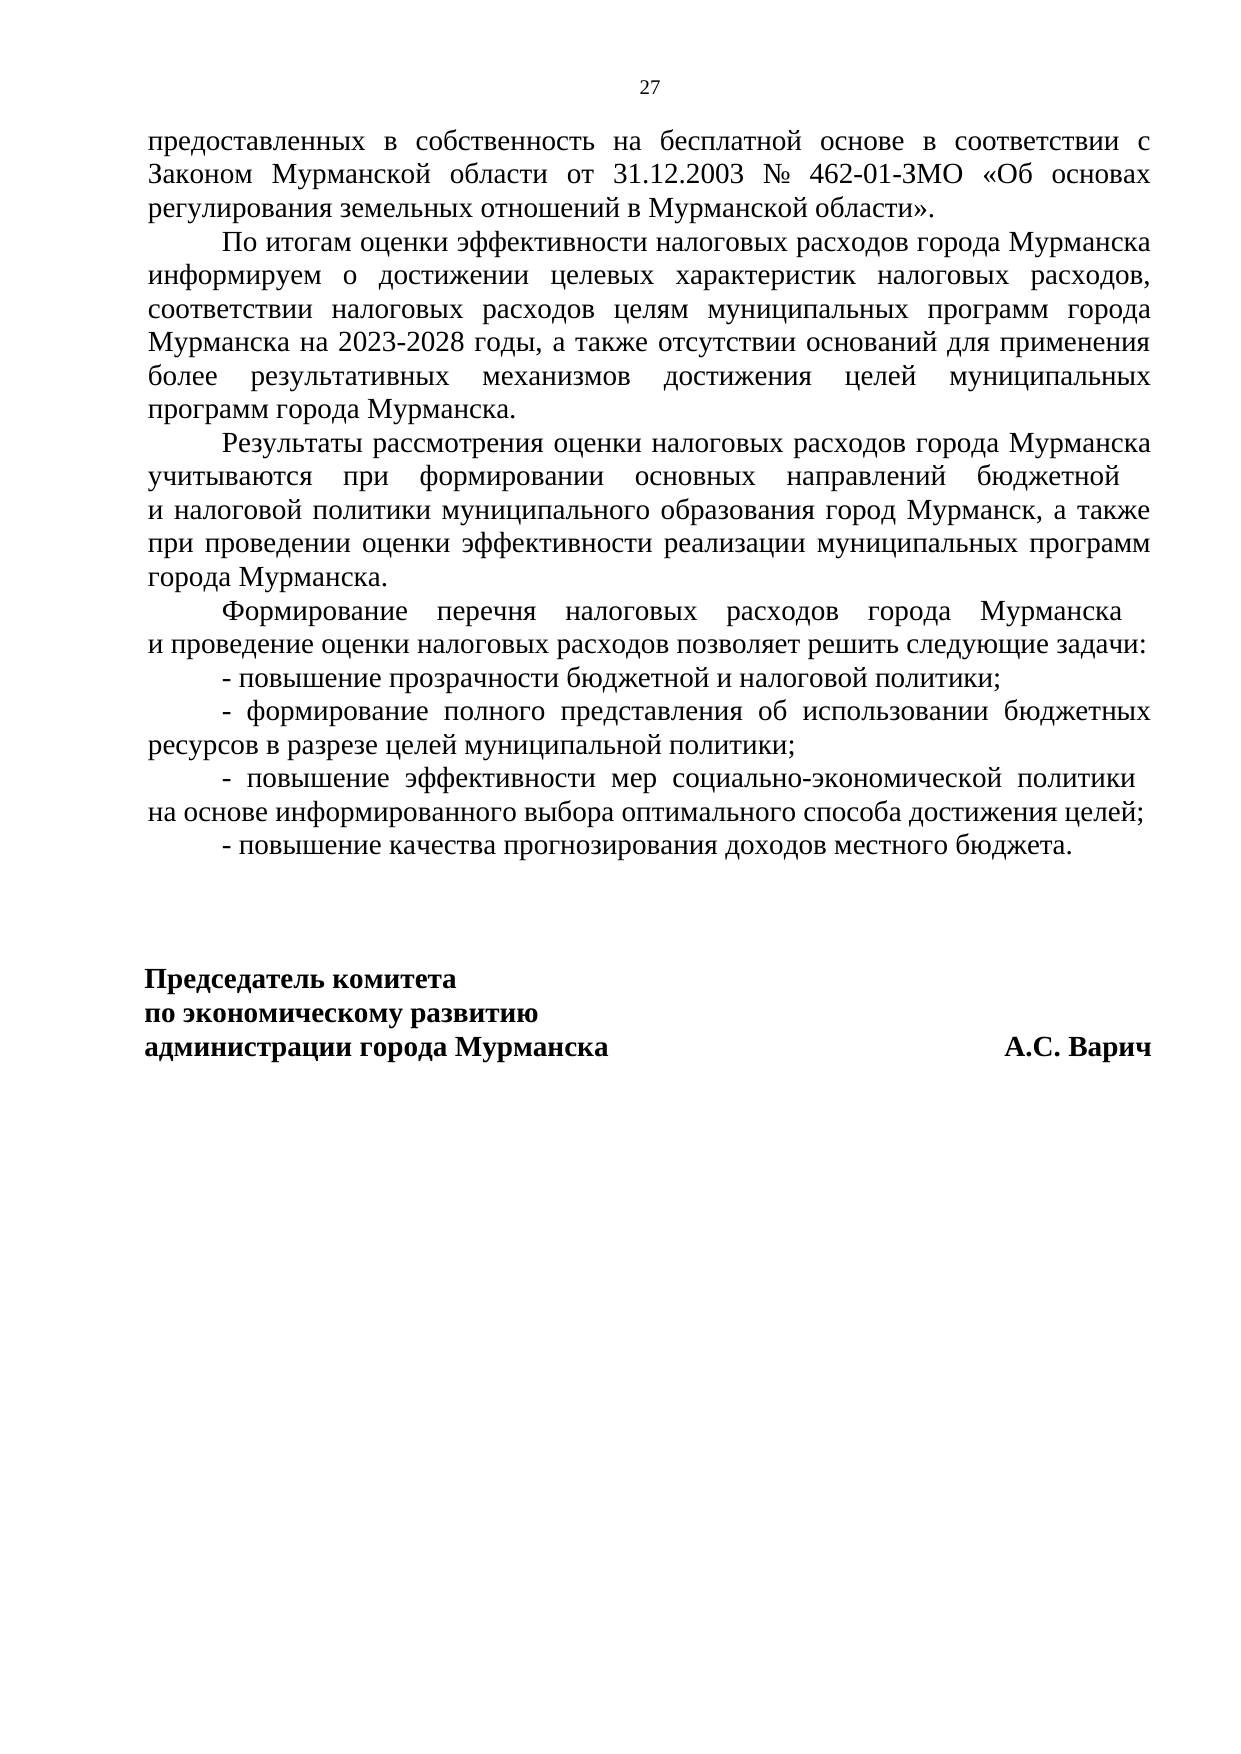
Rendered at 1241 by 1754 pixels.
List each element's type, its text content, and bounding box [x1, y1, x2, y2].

text - повышение качества прогнозирования доходов местного бюджета. [148, 827, 1152, 861]
table_header А.С. Варич [792, 962, 1163, 1062]
text - формирование полного представления об использовании бюджетных ресурсов в разрезе целей муниципальной политики; [148, 693, 1152, 760]
text - повышение эффективности мер социально-экономической политики на основе информированного выбора оптимального способа достижения целей; [148, 760, 1152, 827]
text Формирование перечня налоговых расходов города Мурманска и проведение оценки налоговых расходов позволяет решить следующие задачи: [148, 593, 1152, 660]
table_header Председатель комитета по экономическому развитию администрации города Мурманска [133, 962, 792, 1062]
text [148, 123, 1152, 224]
text По итогам оценки эффективности налоговых расходов города Мурманска информируем о достижении целевых характеристик налоговых расходов, соответствии налоговых расходов целям муниципальных программ города Мурманска на 2023-2028 годы, а также отсутствии оснований для применения более результативных механизмов достижения целей муниципальных программ города Мурманска. [148, 224, 1152, 425]
text Результаты рассмотрения оценки налоговых расходов города Мурманска учитываются при формировании основных направлений бюджетной и налоговой политики муниципального образования город Мурманск, а также при проведении оценки эффективности реализации муниципальных программ города Мурманска. [148, 425, 1152, 593]
text - повышение прозрачности бюджетной и налоговой политики; [148, 660, 1152, 693]
